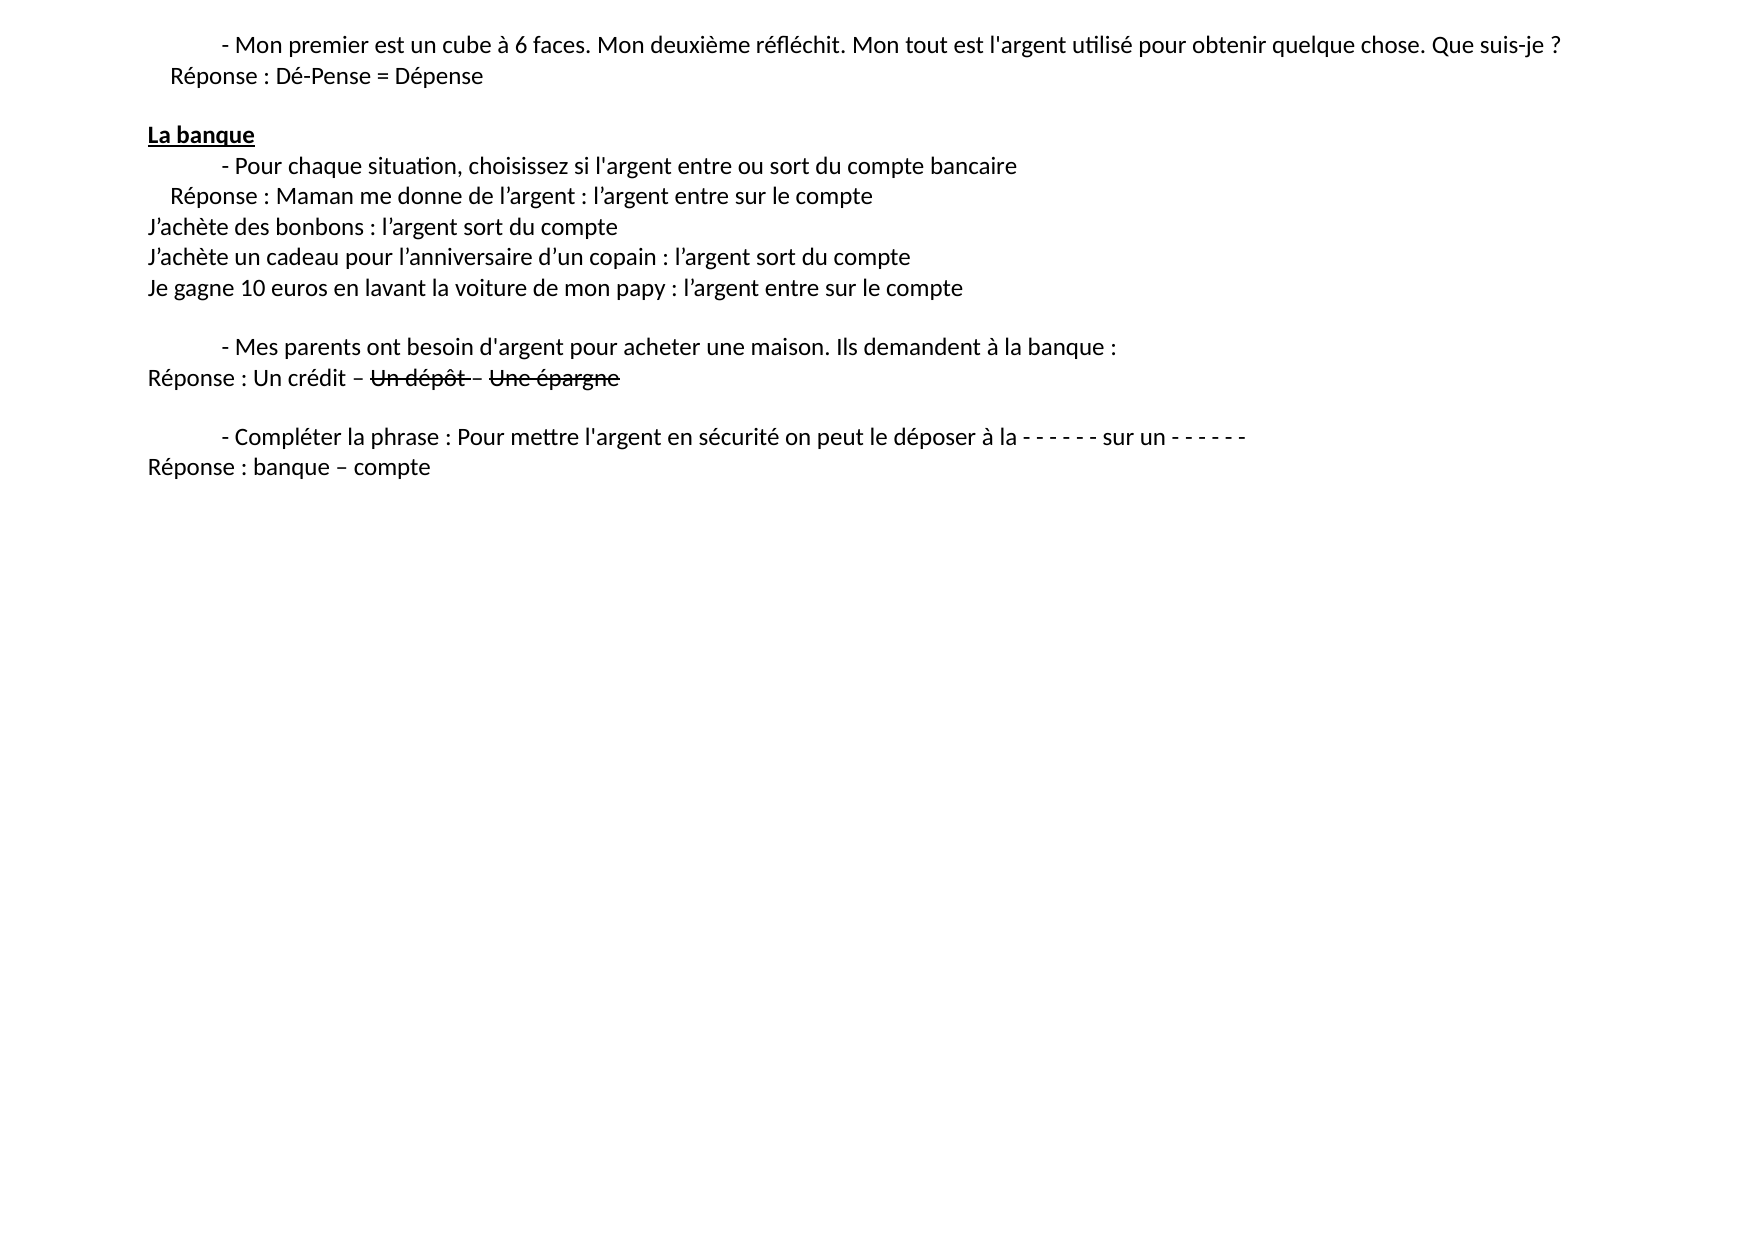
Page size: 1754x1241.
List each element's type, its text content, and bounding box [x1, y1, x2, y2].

text - Pour chaque situation, choisissez si l'argent entre ou sort du compte bancaire [148, 150, 1624, 180]
text - Mes parents ont besoin d'argent pour acheter une maison. Ils demandent à la banque : [148, 331, 1624, 362]
text J’achète des bonbons : l’argent sort du compte [148, 211, 1624, 241]
text J’achète un cadeau pour l’anniversaire d’un copain : l’argent sort du compte [148, 241, 1624, 272]
text La banque [148, 119, 1624, 150]
text Je gagne 10 euros en lavant la voiture de mon papy : l’argent entre sur le compte [148, 272, 1624, 302]
text Réponse : Dé-Pense = Dépense [148, 60, 1624, 91]
text Réponse : banque – compte [148, 452, 1624, 482]
text - Compléter la phrase : Pour mettre l'argent en sécurité on peut le déposer à la - - - - - - sur un - - - - - - [148, 421, 1624, 452]
text - Mon premier est un cube à 6 faces. Mon deuxième réfléchit. Mon tout est l'argent utilisé pour obtenir quelque chose. Que suis-je ? [148, 29, 1624, 60]
text Réponse : Un crédit – Un dépôt – Une épargne [148, 362, 1624, 392]
text Réponse : Maman me donne de l’argent : l’argent entre sur le compte [148, 180, 1624, 211]
